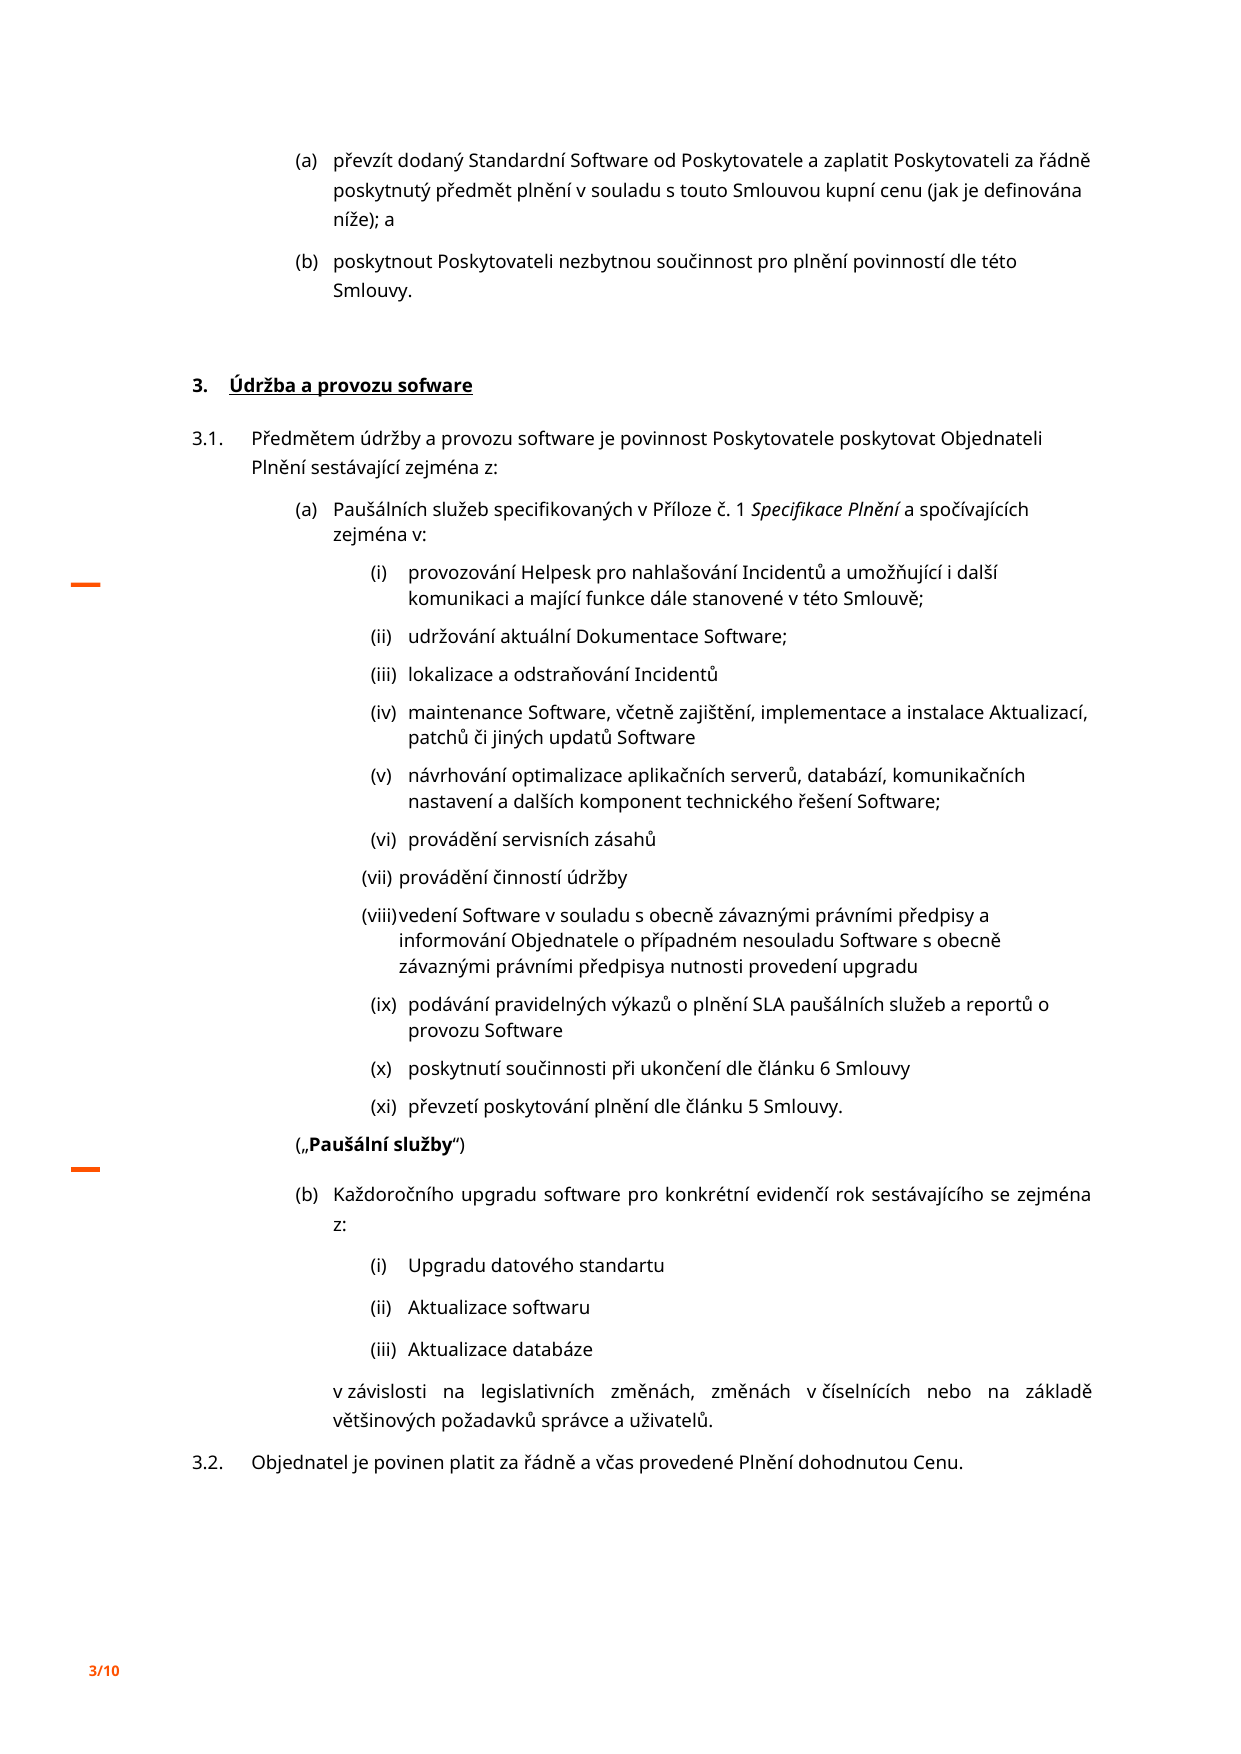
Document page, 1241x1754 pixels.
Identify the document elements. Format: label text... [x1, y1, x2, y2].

list provozování Helpesk pro nahlašování Incidentů a umožňující i další komunikaci a mající funkce dále stanovené v této Smlouvě; [371, 559, 1093, 611]
subtitle Údržba a provozu sofware [192, 372, 1093, 397]
list Upgradu datového standartu [370, 1253, 1093, 1278]
list poskytnutí součinnosti při ukončení dle článku 6 Smlouvy [371, 1055, 1093, 1080]
list převzít dodaný Standardní Software od Poskytovatele a zaplatit Poskytovateli za řádně poskytnutý předmět plnění v souladu s touto Smlouvou kupní cenu (jak je definována níže); a [295, 148, 1093, 232]
text („Paušální služby“) [222, 1131, 1093, 1156]
list Objednatel je povinen platit za řádně a včas provedené Plnění dohodnutou Cenu. [192, 1449, 1093, 1474]
list provádění servisních zásahů [371, 826, 1093, 852]
list v závislosti na legislativních změnách, změnách v číselnících nebo na základě většinových požadavků správce a uživatelů. [333, 1378, 1093, 1433]
list návrhování optimalizace aplikačních serverů, databází, komunikačních nastavení a dalších komponent technického řešení Software; [371, 763, 1093, 814]
list poskytnout Poskytovateli nezbytnou součinnost pro plnění povinností dle této Smlouvy. [295, 248, 1093, 303]
list podávání pravidelných výkazů o plnění SLA paušálních služeb a reportů o provozu Software [371, 991, 1093, 1042]
list převzetí poskytování plnění dle článku 5 Smlouvy. [371, 1093, 1093, 1118]
list Aktualizace softwaru [370, 1294, 1093, 1320]
list Paušálních služeb specifikovaných v Příloze č. 1 Specifikace Plnění a spočívajících zejména v: [295, 496, 1093, 547]
list lokalizace a odstraňování Incidentů [371, 661, 1093, 687]
list provádění činností údržby [362, 864, 1093, 890]
list maintenance Software, včetně zajištění, implementace a instalace Aktualizací, patchů či jiných updatů Software [371, 699, 1093, 750]
list vedení Software v souladu s obecně závaznými právními předpisy a informování Objednatele o případném nesouladu Software s obecně závaznými právními předpisya nutnosti provedení upgradu [362, 902, 1093, 979]
list Předmětem údržby a provozu software je povinnost Poskytovatele poskytovat Objednateli Plnění sestávající zejména z: [192, 425, 1093, 480]
list Aktualizace databáze [370, 1336, 1093, 1362]
list Každoročního upgradu software pro konkrétní evidenčí rok sestávajícího se zejména z: [295, 1182, 1093, 1236]
list udržování aktuální Dokumentace Software; [371, 623, 1093, 649]
